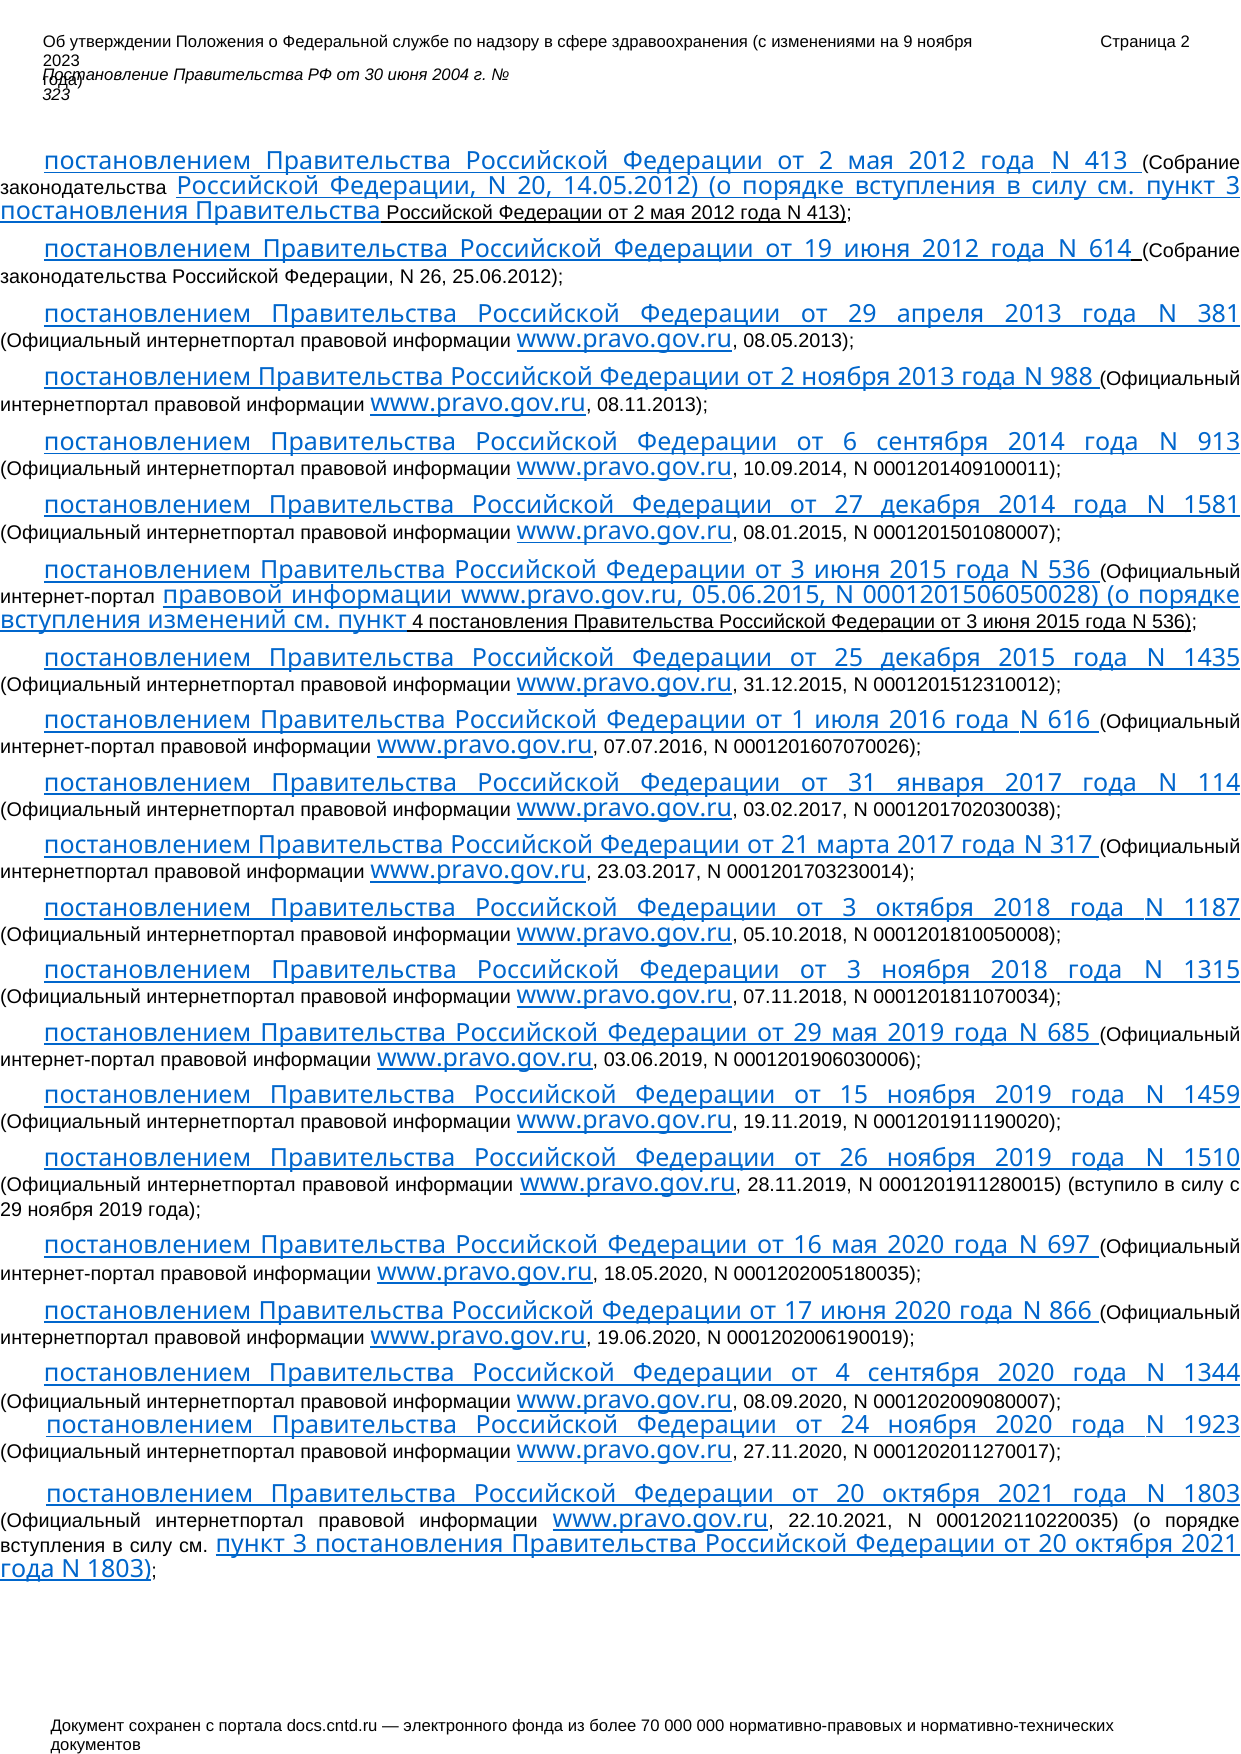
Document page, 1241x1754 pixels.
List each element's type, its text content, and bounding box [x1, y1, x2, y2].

text постановлением Правительства Российской Федерации от 3 ноября 2018 года N 1315 (Официальный интернетпортал правовой информации www.pravo.gov.ru, 07.11.2018, N 0001201811070034); [0, 959, 1240, 1009]
text постановлением Правительства Российской Федерации от 21 марта 2017 года N 317 (Официальный интернетпортал правовой информации www.pravo.gov.ru, 23.03.2017, N 0001201703230014); [0, 834, 1240, 884]
text постановлением Правительства Российской Федерации от 19 июня 2012 года N 614 (Собрание законодательства Российской Федерации, N 26, 25.06.2012); [0, 236, 1240, 289]
text постановлением Правительства Российской Федерации от 29 мая 2019 года N 685 (Официальный интернет-портал правовой информации www.pravo.gov.ru, 03.06.2019, N 0001201906030006); [0, 1021, 1240, 1071]
text постановлением Правительства Российской Федерации от 17 июня 2020 года N 866 (Официальный интернетпортал правовой информации www.pravo.gov.ru, 19.06.2020, N 0001202006190019); [0, 1299, 1240, 1349]
text постановлением Правительства Российской Федерации от 2 мая 2012 года N 413 (Собрание законодательства Российской Федерации, N 20, 14.05.2012) (о порядке вступления в силу см. пункт 3 постановления Правительства Российской Федерации от 2 мая 2012 года N 413); [0, 149, 1240, 224]
text постановлением Правительства Российской Федерации от 6 сентября 2014 года N 913 (Официальный интернетпортал правовой информации www.pravo.gov.ru, 10.09.2014, N 0001201409100011); [0, 431, 1240, 481]
text постановлением Правительства Российской Федерации от 24 ноября 2020 года N 1923 (Официальный интернетпортал правовой информации www.pravo.gov.ru, 27.11.2020, N 0001202011270017); [0, 1413, 1240, 1463]
text постановлением Правительства Российской Федерации от 15 ноября 2019 года N 1459 (Официальный интернетпортал правовой информации www.pravo.gov.ru, 19.11.2019, N 0001201911190020); [0, 1084, 1240, 1134]
text постановлением Правительства Российской Федерации от 31 января 2017 года N 114 (Официальный интернетпортал правовой информации www.pravo.gov.ru, 03.02.2017, N 0001201702030038); [0, 771, 1240, 821]
text постановлением Правительства Российской Федерации от 1 июля 2016 года N 616 (Официальный интернет-портал правовой информации www.pravo.gov.ru, 07.07.2016, N 0001201607070026); [0, 709, 1240, 759]
text постановлением Правительства Российской Федерации от 20 октября 2021 года N 1803 (Официальный интернетпортал правовой информации www.pravo.gov.ru, 22.10.2021, N 0001202110220035) (о порядке вступления в силу см. пункт 3 постановления Правительства Российской Федерации от 20 октября 2021 года N 1803); [0, 1482, 1240, 1582]
text постановлением Правительства Российской Федерации от 29 апреля 2013 года N 381 (Официальный интернетпортал правовой информации www.pravo.gov.ru, 08.05.2013); [0, 303, 1240, 353]
text постановлением Правительства Российской Федерации от 3 октября 2018 года N 1187 (Официальный интернетпортал правовой информации www.pravo.gov.ru, 05.10.2018, N 0001201810050008); [0, 896, 1240, 946]
text постановлением Правительства Российской Федерации от 26 ноября 2019 года N 1510 (Официальный интернетпортал правовой информации www.pravo.gov.ru, 28.11.2019, N 0001201911280015) (вступило в силу с 29 ноября 2019 года); [0, 1146, 1240, 1221]
text постановлением Правительства Российской Федерации от 27 декабря 2014 года N 1581 (Официальный интернетпортал правовой информации www.pravo.gov.ru, 08.01.2015, N 0001201501080007); [0, 492, 1240, 545]
text постановлением Правительства Российской Федерации от 3 июня 2015 года N 536 (Официальный интернет-портал правовой информации www.pravo.gov.ru, 05.06.2015, N 0001201506050028) (о порядке вступления изменений см. пункт 4 постановления Правительства Российской Федерации от 3 июня 2015 года N 536); [0, 559, 1240, 634]
text постановлением Правительства Российской Федерации от 4 сентября 2020 года N 1344 (Официальный интернетпортал правовой информации www.pravo.gov.ru, 08.09.2020, N 0001202009080007); [0, 1361, 1240, 1413]
text постановлением Правительства Российской Федерации от 16 мая 2020 года N 697 (Официальный интернет-портал правовой информации www.pravo.gov.ru, 18.05.2020, N 0001202005180035); [0, 1232, 1240, 1285]
text постановлением Правительства Российской Федерации от 25 декабря 2015 года N 1435 (Официальный интернетпортал правовой информации www.pravo.gov.ru, 31.12.2015, N 0001201512310012); [0, 646, 1240, 696]
text постановлением Правительства Российской Федерации от 2 ноября 2013 года N 988 (Официальный интернетпортал правовой информации www.pravo.gov.ru, 08.11.2013); [0, 364, 1240, 417]
